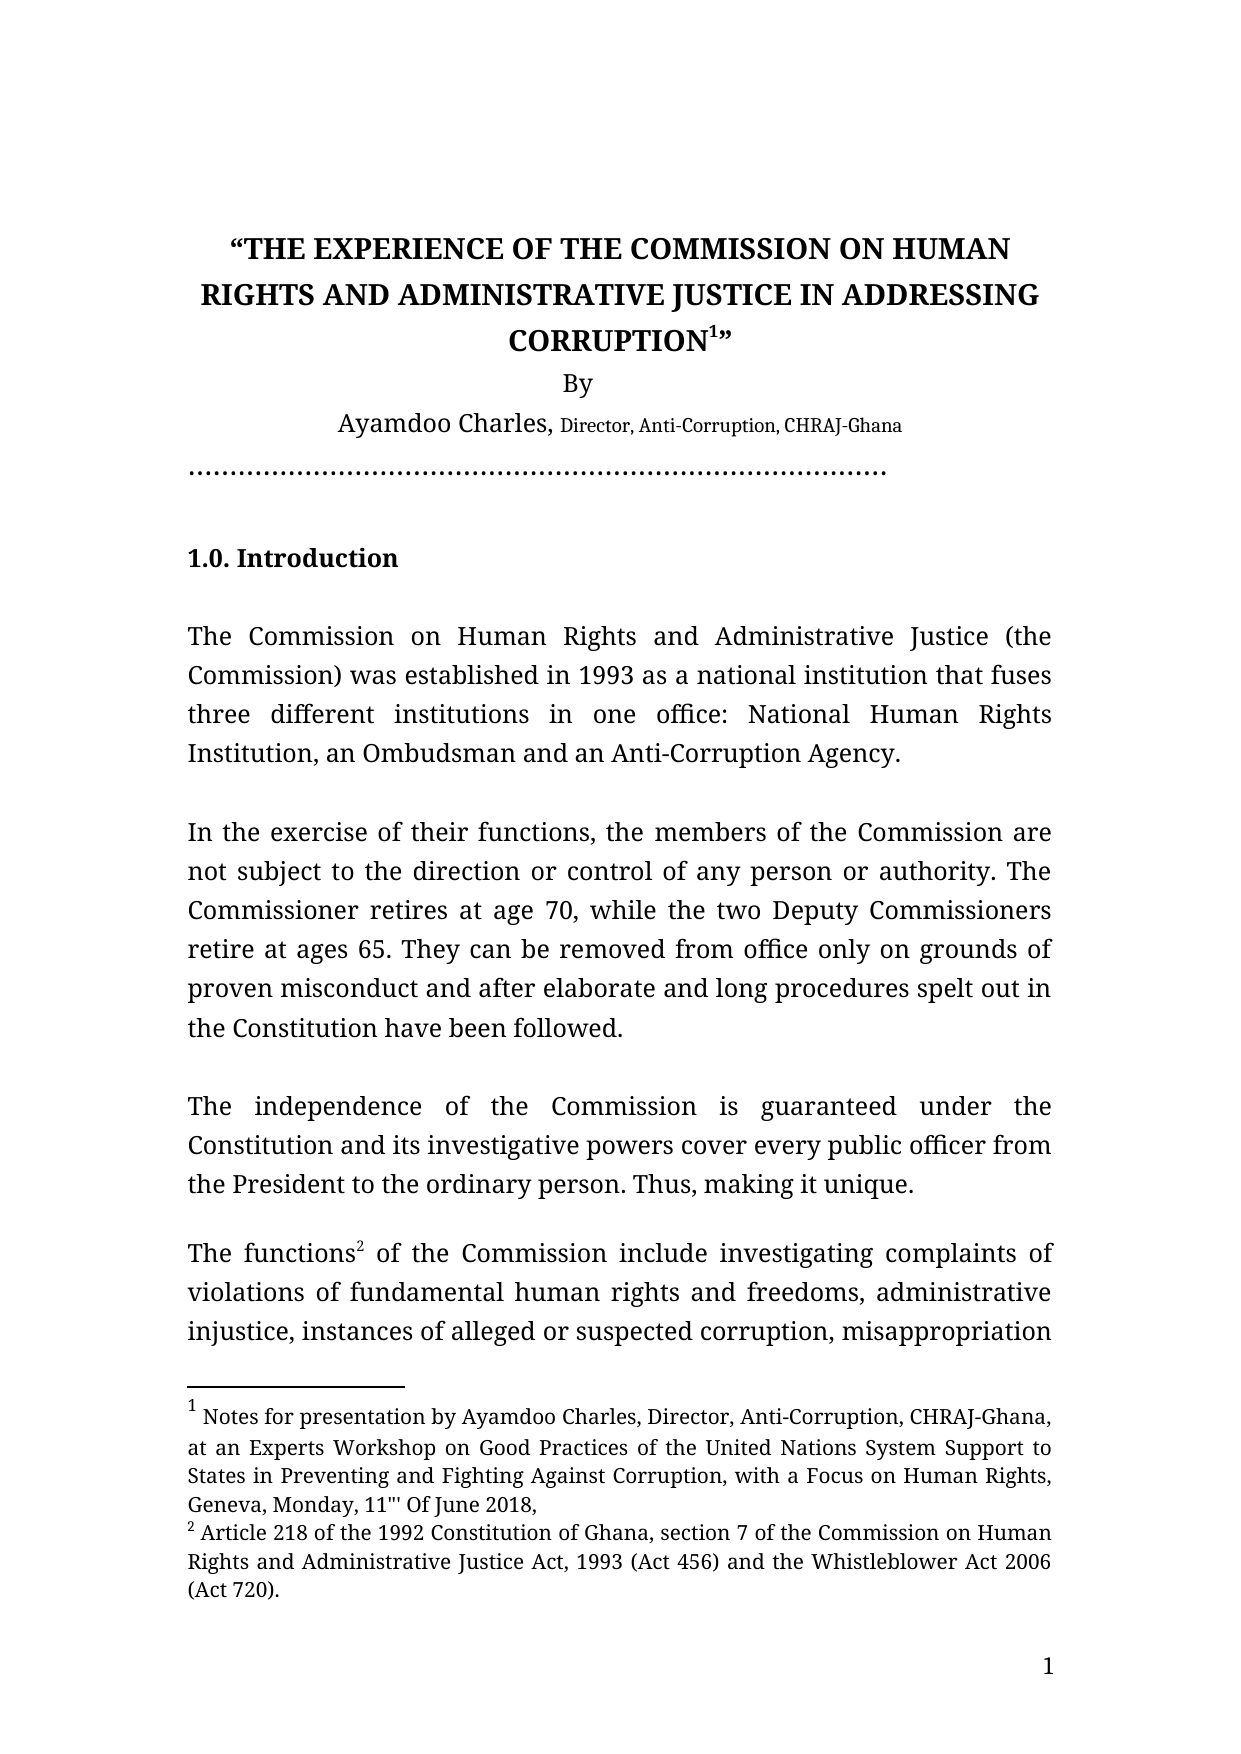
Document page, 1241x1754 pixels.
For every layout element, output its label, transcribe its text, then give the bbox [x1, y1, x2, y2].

text “THE EXPERIENCE OF THE COMMISSION ON HUMAN RIGHTS AND ADMINISTRATIVE JUSTICE IN ADDRESSING CORRUPTION” [187, 229, 1053, 359]
text Ayamdoo Charles, Director, Anti-Corruption, CHRAJ-Ghana [187, 406, 1053, 439]
text By [187, 366, 1053, 399]
text The Commission on Human Rights and Administrative Justice (the Commission) was established in 1993 as a national institution that fuses three different institutions in one office: National Human Rights Institution, an Ombudsman and an Anti-Corruption Agency. [187, 619, 1053, 770]
text The independence of the Commission is guaranteed under the Constitution and its investigative powers cover every public officer from the President to the ordinary person. Thus, making it unique. [187, 1089, 1053, 1201]
text In the exercise of their functions, the members of the Commission are not subject to the direction or control of any person or authority. The Commissioner retires at age 70, while the two Deputy Commissioners retire at ages 65. They can be removed from office only on grounds of proven misconduct and after elaborate and long procedures spelt out in the Constitution have been followed. [187, 814, 1053, 1044]
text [187, 1235, 1053, 1348]
text ………………………………………………………………………… [187, 445, 1053, 484]
subtitle 1.0. Introduction [187, 540, 1053, 574]
